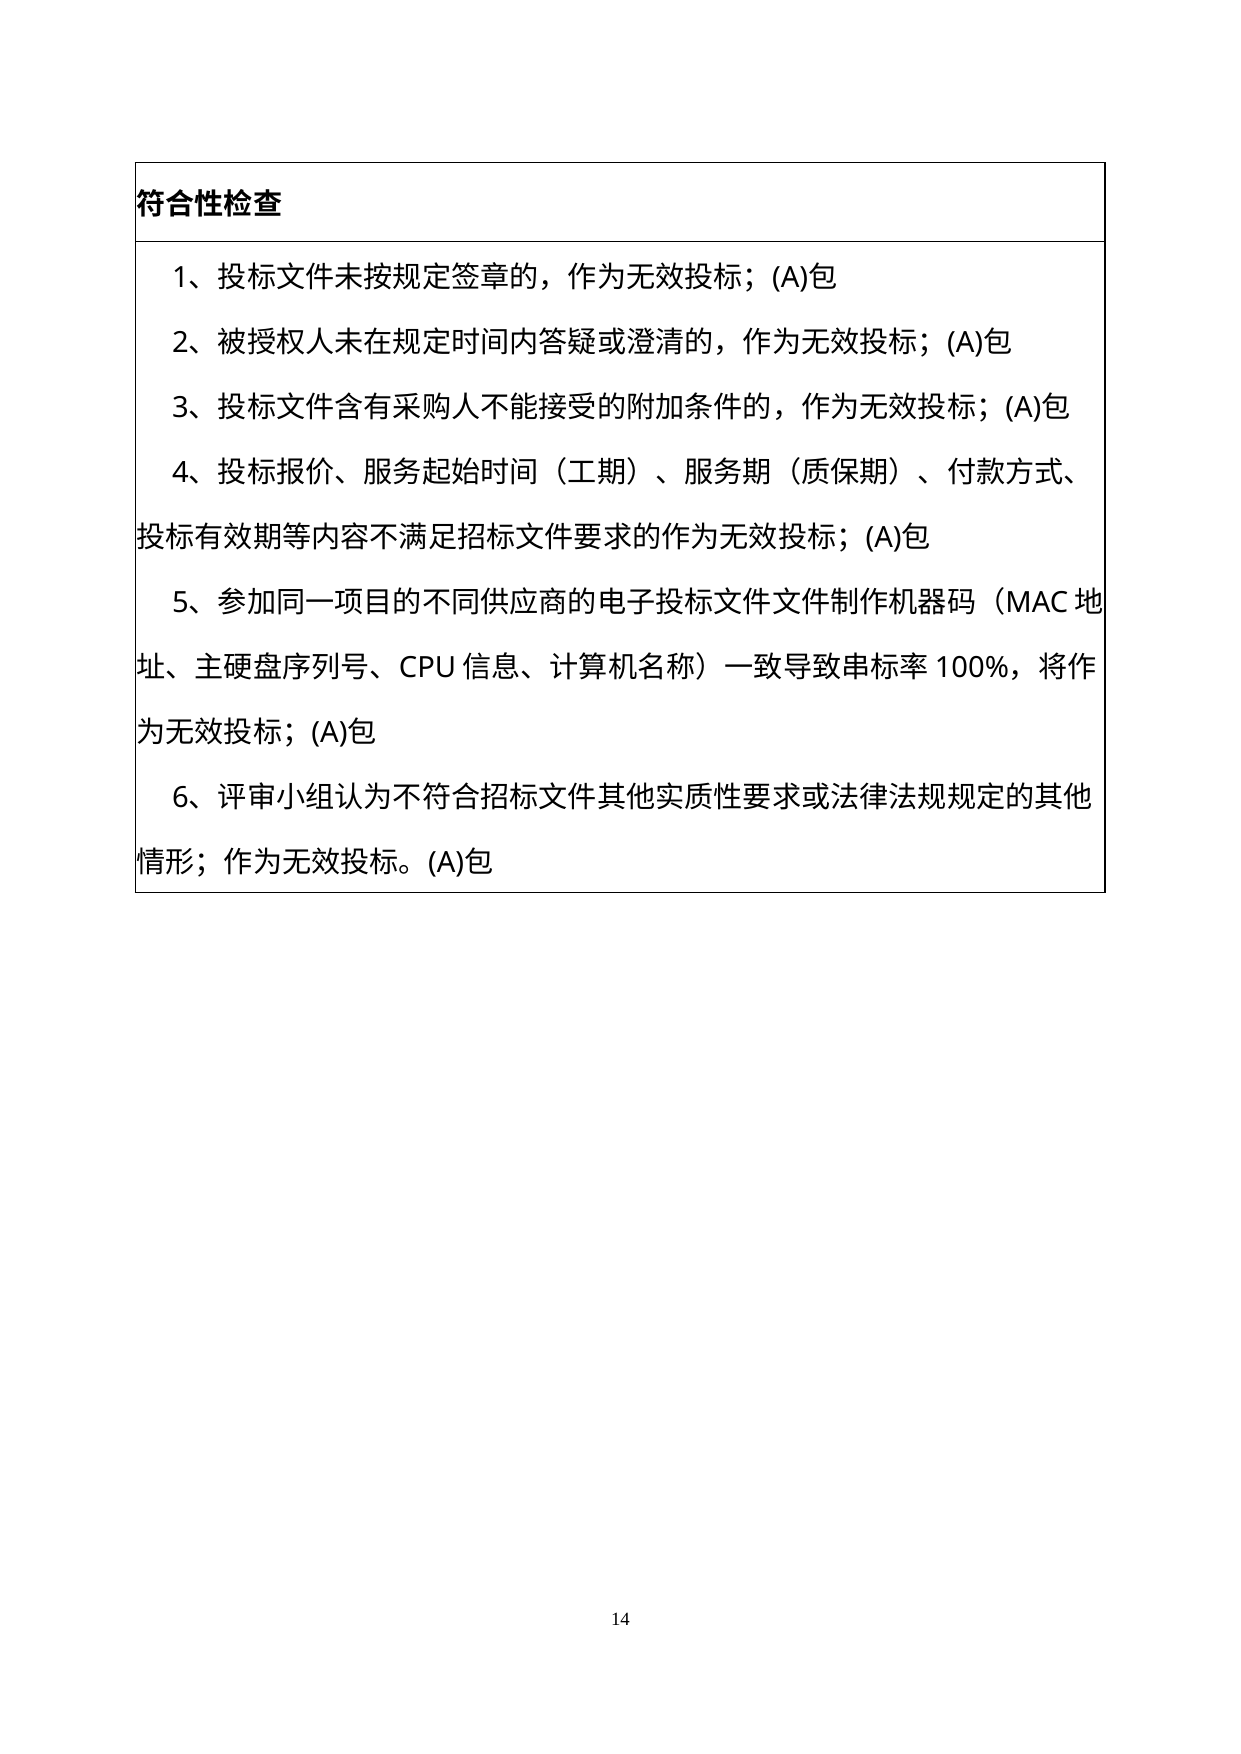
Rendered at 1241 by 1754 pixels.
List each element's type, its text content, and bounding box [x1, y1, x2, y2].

table_cell 符合性检查 [136, 163, 1104, 241]
table_cell 1、投标文件未按规定签章的，作为无效投标；(A)包 2、被授权人未在规定时间内答疑或澄清的，作为无效投标；(A)包 3、投标文件含有采购人不能接受的附加条件的，作为无效投标；(A)包 4、投标报价、服务起始时间（工期）、服务期（质保期）、付款方式、投标有效期等内容不满足招标文件要求的作为无效投标；(A)包 5、参加同一项目的不同供应商的电子投标文件文件制作机器码（MAC地址、主硬盘序列号、CPU信息、计算机名称）一致导致串标率100%，将作为无效投标；(A)包 6、评审小组认为不符合招标文件其他实质性要求或法律法规规定的其他情形；作为无效投标。(A)包 [136, 242, 1104, 892]
